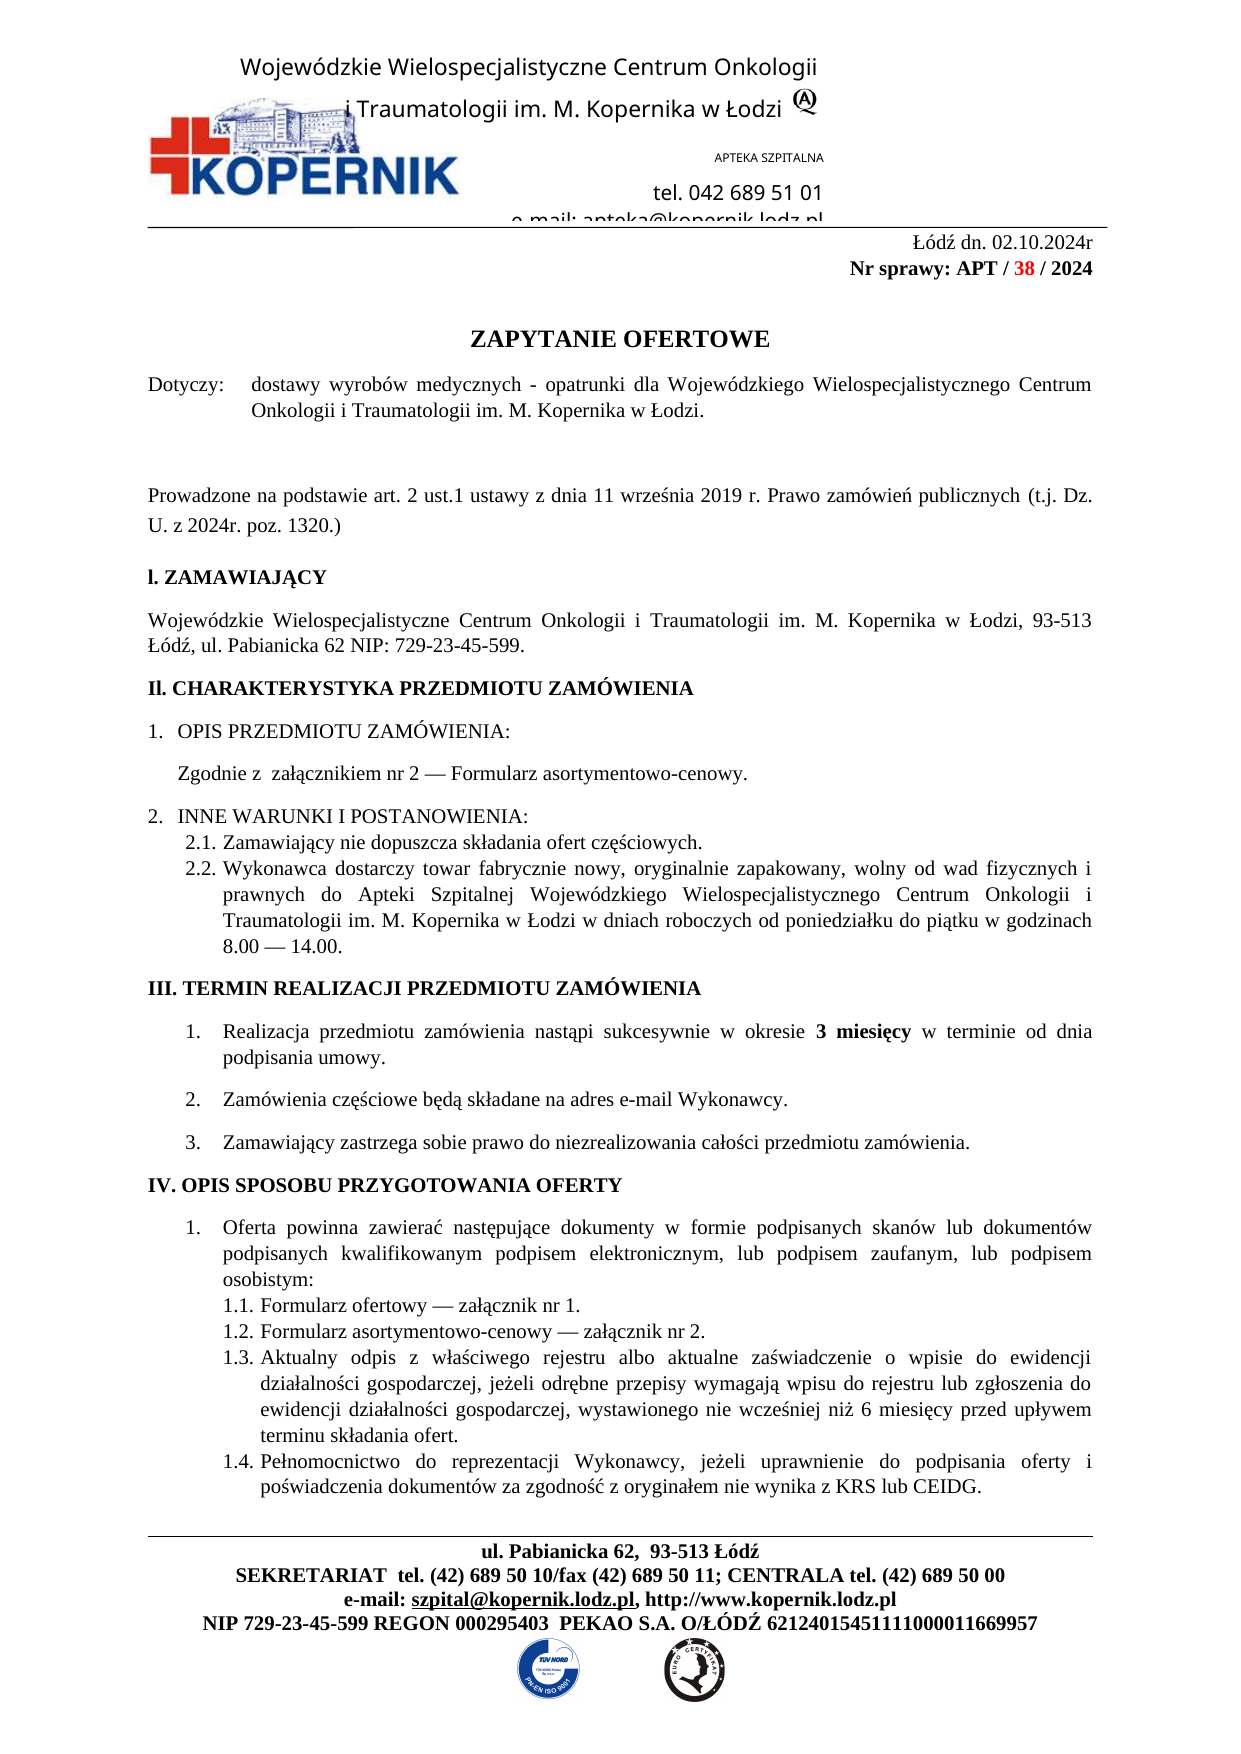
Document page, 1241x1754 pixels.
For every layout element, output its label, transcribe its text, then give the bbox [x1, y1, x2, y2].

picture [664, 1637, 725, 1702]
text l. ZAMAWIAJĄCY [148, 565, 1093, 589]
list Realizacja przedmiotu zamówienia nastąpi sukcesywnie w okresie 3 miesięcy w terminie od dnia podpisania umowy. [185, 1019, 1093, 1069]
text ZAPYTANIE OFERTOWE [148, 324, 1093, 353]
text Łódź dn. 02.10.2024r [295, 72, 1093, 254]
text IV. OPIS SPOSOBU PRZYGOTOWANIA OFERTY [148, 1172, 1093, 1197]
list Pełnomocnictwo do reprezentacji Wykonawcy, jeżeli uprawnienie do podpisania oferty i poświadczenia dokumentów za zgodność z oryginałem nie wynika z KRS lub CEIDG. [223, 1448, 1093, 1498]
list Formularz asortymentowo-cenowy — załącznik nr 2. [223, 1319, 1093, 1343]
list Wykonawca dostarczy towar fabrycznie nowy, oryginalnie zapakowany, wolny od wad fizycznych i prawnych do Apteki Szpitalnej Wojewódzkiego Wielospecjalistycznego Centrum Onkologii i Traumatologii im. M. Kopernika w Łodzi w dniach roboczych od poniedziałku do piątku w godzinach 8.00 — 14.00. [185, 856, 1093, 958]
text Prowadzone na podstawie art. 2 ust.1 ustawy z dnia 11 września 2019 r. Prawo zamówień publicznych (t.j. Dz. U. z 2024r. poz. 1320.) [148, 483, 1093, 538]
list Oferta powinna zawierać następujące dokumenty w formie podpisanych skanów lub dokumentów podpisanych kwalifikowanym podpisem elektronicznym, lub podpisem zaufanym, lub podpisem osobistym: [185, 1215, 1093, 1291]
text Nr sprawy: APT / 38 / 2024 [148, 256, 1093, 280]
text III. TERMIN REALIZACJI PRZEDMIOTU ZAMÓWIENIA [148, 976, 1093, 1000]
list Zamówienia częściowe będą składane na adres e-mail Wykonawcy. [185, 1087, 1093, 1111]
picture [515, 1635, 585, 1702]
picture [788, 82, 824, 118]
text Wojewódzkie Wielospecjalistyczne Centrum Onkologii i Traumatologii im. M. Kopernika w Łodzi, 93-513 Łódź, ul. Pabianicka 62 NIP: 729-23-45-599. [148, 607, 1093, 657]
list Zamawiający nie dopuszcza składania ofert częściowych. [185, 830, 1093, 854]
list Zamawiający zastrzega sobie prawo do niezrealizowania całości przedmiotu zamówienia. [185, 1130, 1093, 1154]
text Zgodnie z załącznikiem nr 2 — Formularz asortymentowo-cenowy. [148, 761, 1093, 785]
list OPIS PRZEDMIOTU ZAMÓWIENIA: [148, 719, 1093, 743]
picture [147, 98, 295, 199]
text Dotyczy: dostawy wyrobów medycznych - opatrunki dla Wojewódzkiego Wielospecjalistycznego Centrum Onkologii i Traumatologii im. M. Kopernika w Łodzi. [148, 372, 1093, 422]
list INNE WARUNKI I POSTANOWIENIA: [148, 804, 1093, 828]
text Il. CHARAKTERYSTYKA PRZEDMIOTU ZAMÓWIENIA [148, 676, 1093, 700]
list Formularz ofertowy — załącznik nr 1. [223, 1293, 1093, 1317]
list Aktualny odpis z właściwego rejestru albo aktualne zaświadczenie o wpisie do ewidencji działalności gospodarczej, jeżeli odrębne przepisy wymagają wpisu do rejestru lub zgłoszenia do ewidencji działalności gospodarczej, wystawionego nie wcześniej niż 6 miesięcy przed upływem terminu składania ofert. [223, 1345, 1093, 1447]
